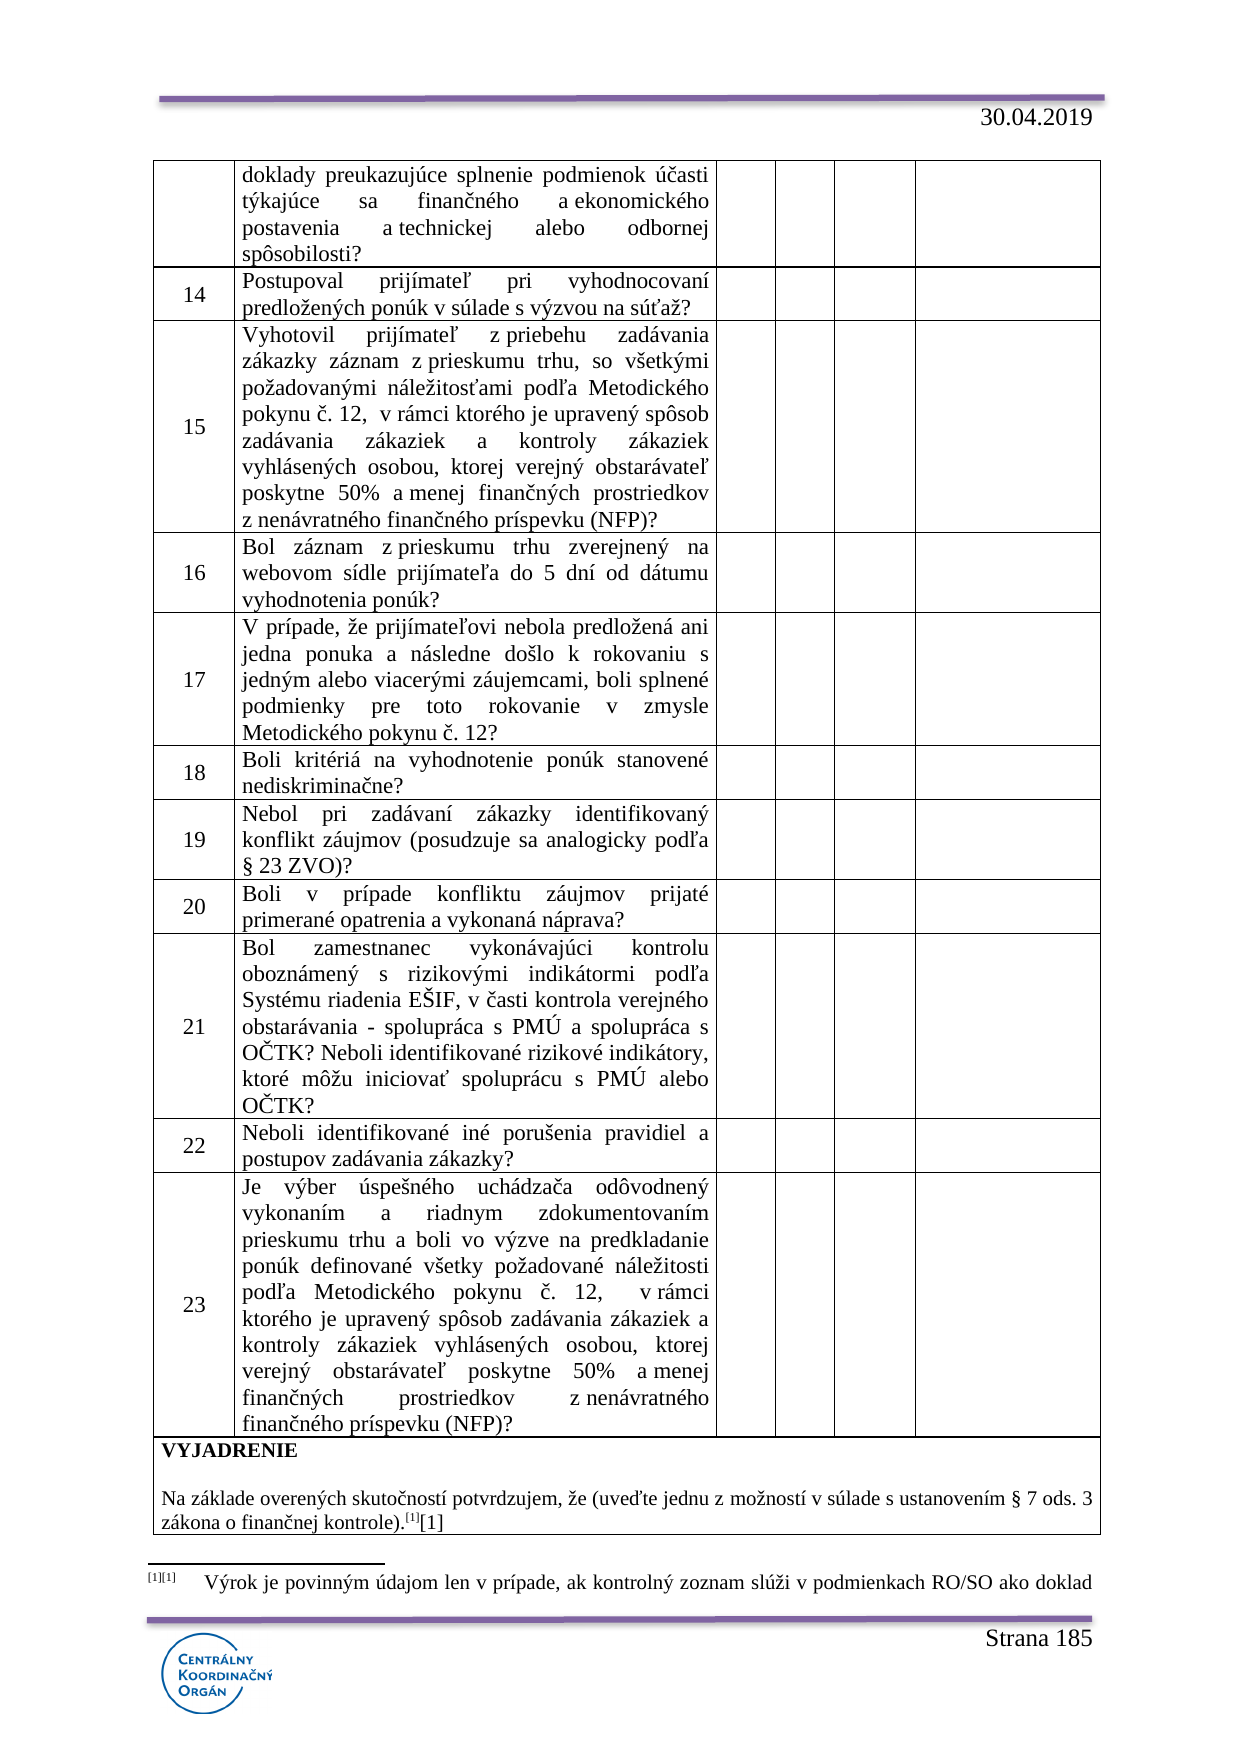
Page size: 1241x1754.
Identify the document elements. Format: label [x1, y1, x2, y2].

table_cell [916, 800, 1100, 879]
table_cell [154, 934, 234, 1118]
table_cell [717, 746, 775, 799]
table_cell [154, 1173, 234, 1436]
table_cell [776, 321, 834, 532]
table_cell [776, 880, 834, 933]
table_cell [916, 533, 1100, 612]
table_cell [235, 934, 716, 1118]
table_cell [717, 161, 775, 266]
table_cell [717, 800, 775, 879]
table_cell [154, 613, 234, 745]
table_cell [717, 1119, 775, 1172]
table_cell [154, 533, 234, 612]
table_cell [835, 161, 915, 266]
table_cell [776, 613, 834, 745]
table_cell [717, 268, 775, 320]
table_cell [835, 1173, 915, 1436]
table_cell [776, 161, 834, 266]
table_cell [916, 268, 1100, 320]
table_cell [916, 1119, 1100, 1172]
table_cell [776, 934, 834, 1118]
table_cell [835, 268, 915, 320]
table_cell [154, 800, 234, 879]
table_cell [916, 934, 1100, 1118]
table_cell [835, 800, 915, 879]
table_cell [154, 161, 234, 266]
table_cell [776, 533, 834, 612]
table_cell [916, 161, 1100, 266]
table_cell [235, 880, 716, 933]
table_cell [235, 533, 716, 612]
picture [159, 1631, 272, 1713]
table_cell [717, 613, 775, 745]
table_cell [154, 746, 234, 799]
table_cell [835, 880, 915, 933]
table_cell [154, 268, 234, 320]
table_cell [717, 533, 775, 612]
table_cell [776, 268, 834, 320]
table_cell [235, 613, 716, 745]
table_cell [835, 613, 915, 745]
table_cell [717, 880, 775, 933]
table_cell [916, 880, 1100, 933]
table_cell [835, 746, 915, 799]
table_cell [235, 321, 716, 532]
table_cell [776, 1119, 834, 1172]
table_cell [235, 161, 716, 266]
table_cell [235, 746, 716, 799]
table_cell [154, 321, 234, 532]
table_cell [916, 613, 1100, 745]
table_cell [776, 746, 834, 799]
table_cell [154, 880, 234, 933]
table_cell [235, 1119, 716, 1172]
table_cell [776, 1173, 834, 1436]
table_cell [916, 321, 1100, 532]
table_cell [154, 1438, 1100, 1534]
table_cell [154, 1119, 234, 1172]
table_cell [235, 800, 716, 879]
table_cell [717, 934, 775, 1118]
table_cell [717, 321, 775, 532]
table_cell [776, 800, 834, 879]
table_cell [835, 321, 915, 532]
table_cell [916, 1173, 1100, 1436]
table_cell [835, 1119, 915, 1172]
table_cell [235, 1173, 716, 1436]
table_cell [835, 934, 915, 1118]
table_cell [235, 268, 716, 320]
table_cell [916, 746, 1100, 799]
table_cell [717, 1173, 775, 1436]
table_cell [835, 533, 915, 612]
